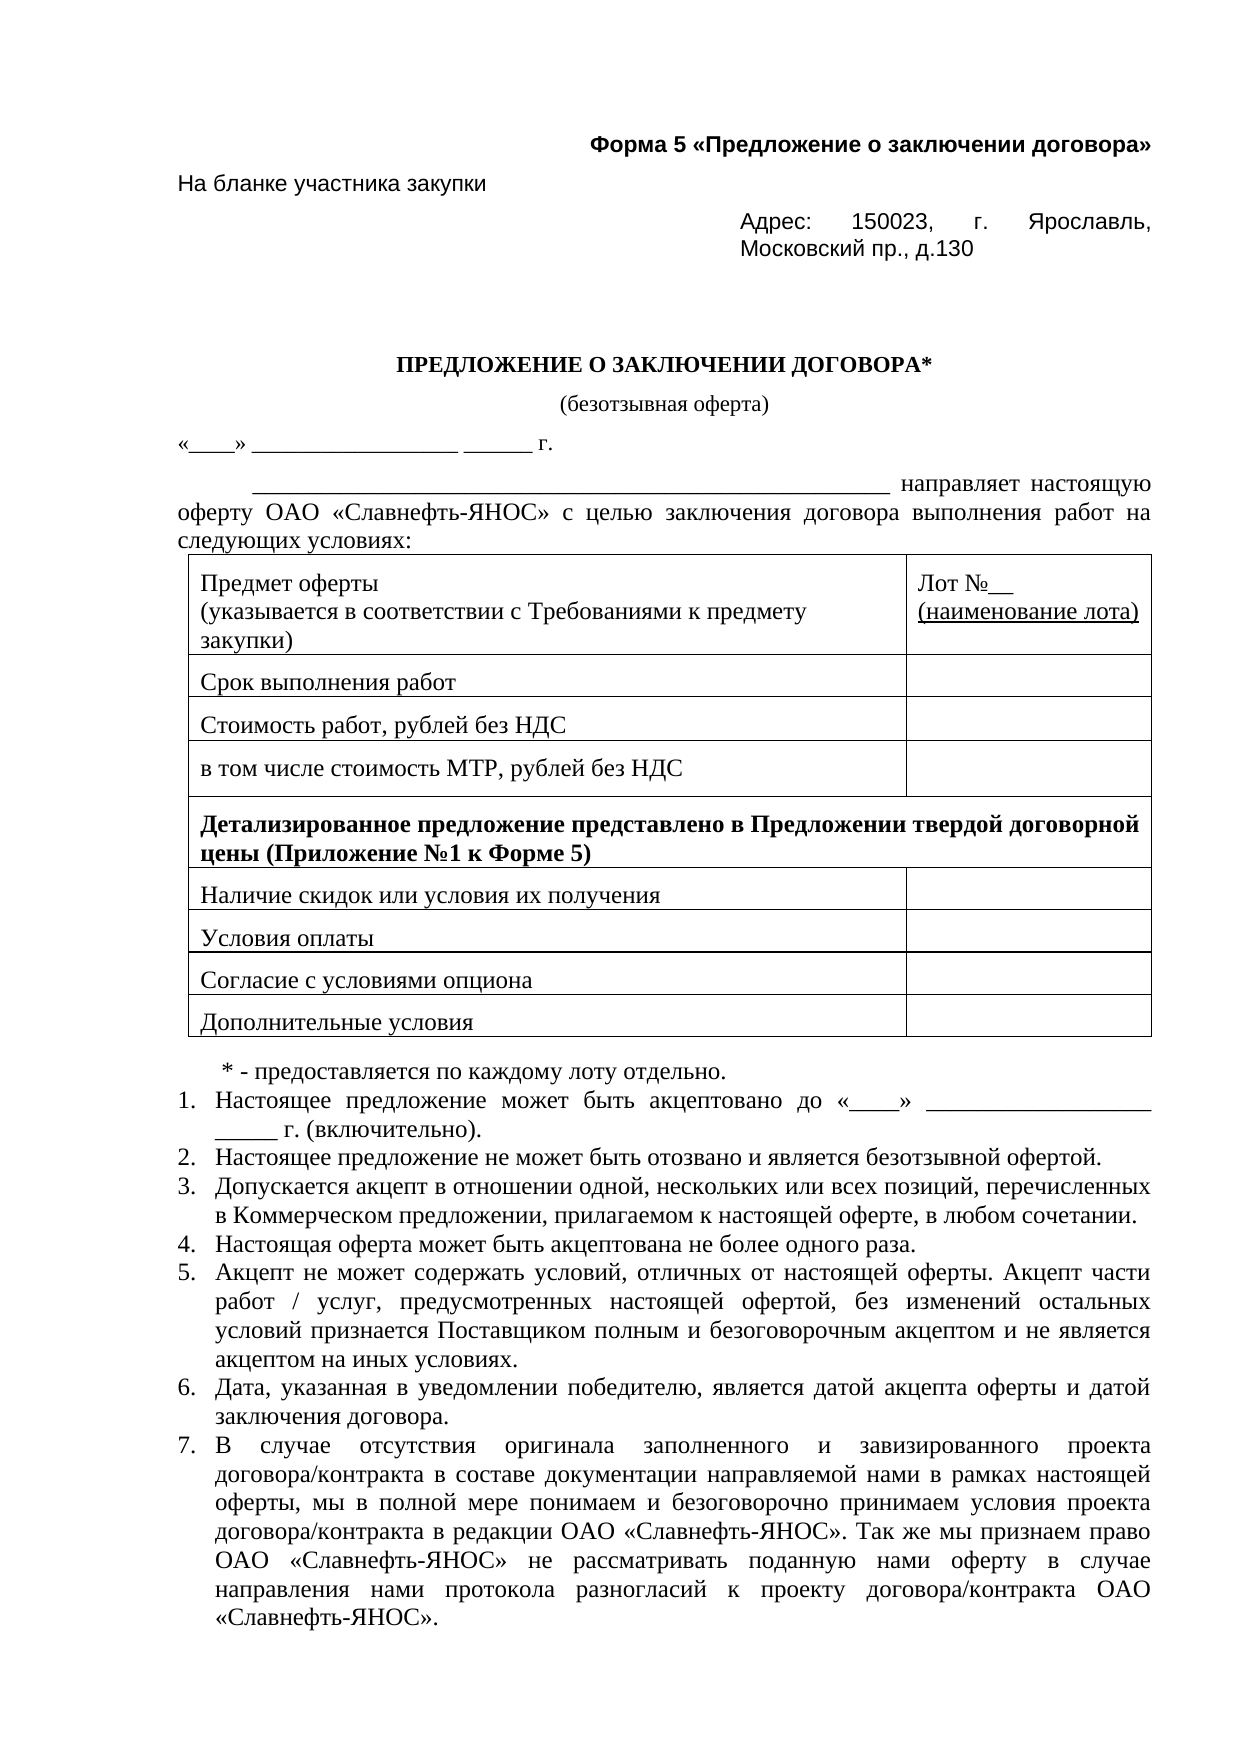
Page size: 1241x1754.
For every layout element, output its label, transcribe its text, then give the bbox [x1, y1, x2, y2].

table_cell [907, 995, 1151, 1036]
table_cell в том числе стоимость МТР, рублей без НДС [189, 741, 906, 796]
table_cell Согласие с условиями опциона [189, 953, 906, 994]
table_header Предмет оферты (указывается в соответствии с Требованиями к предмету закупки) [189, 555, 906, 654]
list В случае отсутствия оригинала заполненного и завизированного проекта договора/контракта в составе документации направляемой нами в рамках настоящей оферты, мы в полной мере понимаем и безоговорочно принимаем условия проекта договора/контракта в редакции ОАО «Славнефть-ЯНОС». Так же мы признаем право ОАО «Славнефть-ЯНОС» не рассматривать поданную нами оферту в случае направления нами протокола разногласий к проекту договора/контракта ОАО «Славнефть-ЯНОС». [177, 1430, 1152, 1631]
text ПРЕДЛОЖЕНИЕ О ЗАКЛЮЧЕНИИ ДОГОВОРА* [177, 351, 1152, 378]
text «____» __________________ ______ г. [177, 429, 1152, 455]
list Акцепт не может содержать условий, отличных от настоящей оферты. Акцепт части работ / услуг, предусмотренных настоящей офертой, без изменений остальных условий признается Поставщиком полным и безоговорочным акцептом и не является акцептом на иных условиях. [177, 1257, 1152, 1372]
text ___________________________________________________ направляет настоящую оферту ОАО «Славнефть-ЯНОС» с целью заключения договора выполнения работ на следующих условиях: [177, 468, 1152, 554]
text * - предоставляется по каждому лоту отдельно. [221, 1056, 1152, 1085]
text На бланке участника закупки [177, 169, 1152, 196]
table_cell Дополнительные условия [189, 995, 906, 1036]
table_cell Срок выполнения работ [189, 655, 906, 696]
table_cell Детализированное предложение представлено в Предложении твердой договорной цены (Приложение №1 к Форме 5) [189, 797, 1151, 867]
list Настоящая оферта может быть акцептована не более одного раза. [177, 1229, 1152, 1257]
text (безотзывная оферта) [177, 390, 1152, 416]
list Допускается акцепт в отношении одной, нескольких или всех позиций, перечисленных в Коммерческом предложении, прилагаемом к настоящей оферте, в любом сочетании. [177, 1171, 1152, 1229]
table_cell [907, 953, 1151, 994]
list Настоящее предложение не может быть отозвано и является безотзывной офертой. [177, 1142, 1152, 1171]
text Адрес: 150023, г. Ярославль, Московский пр., д.130 [740, 208, 1152, 261]
text Форма 5 «Предложение о заключении договора» [325, 131, 1152, 157]
table_cell Стоимость работ, рублей без НДС [189, 697, 906, 740]
list Настоящее предложение может быть акцептовано до «____» __________________ _____ г. (включительно). [177, 1085, 1152, 1142]
table_header Лот №__ (наименование лота) [907, 555, 1151, 654]
list Дата, указанная в уведомлении победителю, является датой акцепта оферты и датой заключения договора. [177, 1372, 1152, 1430]
table_cell [907, 741, 1151, 796]
table_cell [907, 910, 1151, 951]
table_cell [907, 868, 1151, 909]
table_cell [907, 655, 1151, 696]
table_cell Условия оплаты [189, 910, 906, 951]
table_cell [907, 697, 1151, 740]
table_cell Наличие скидок или условия их получения [189, 868, 906, 909]
